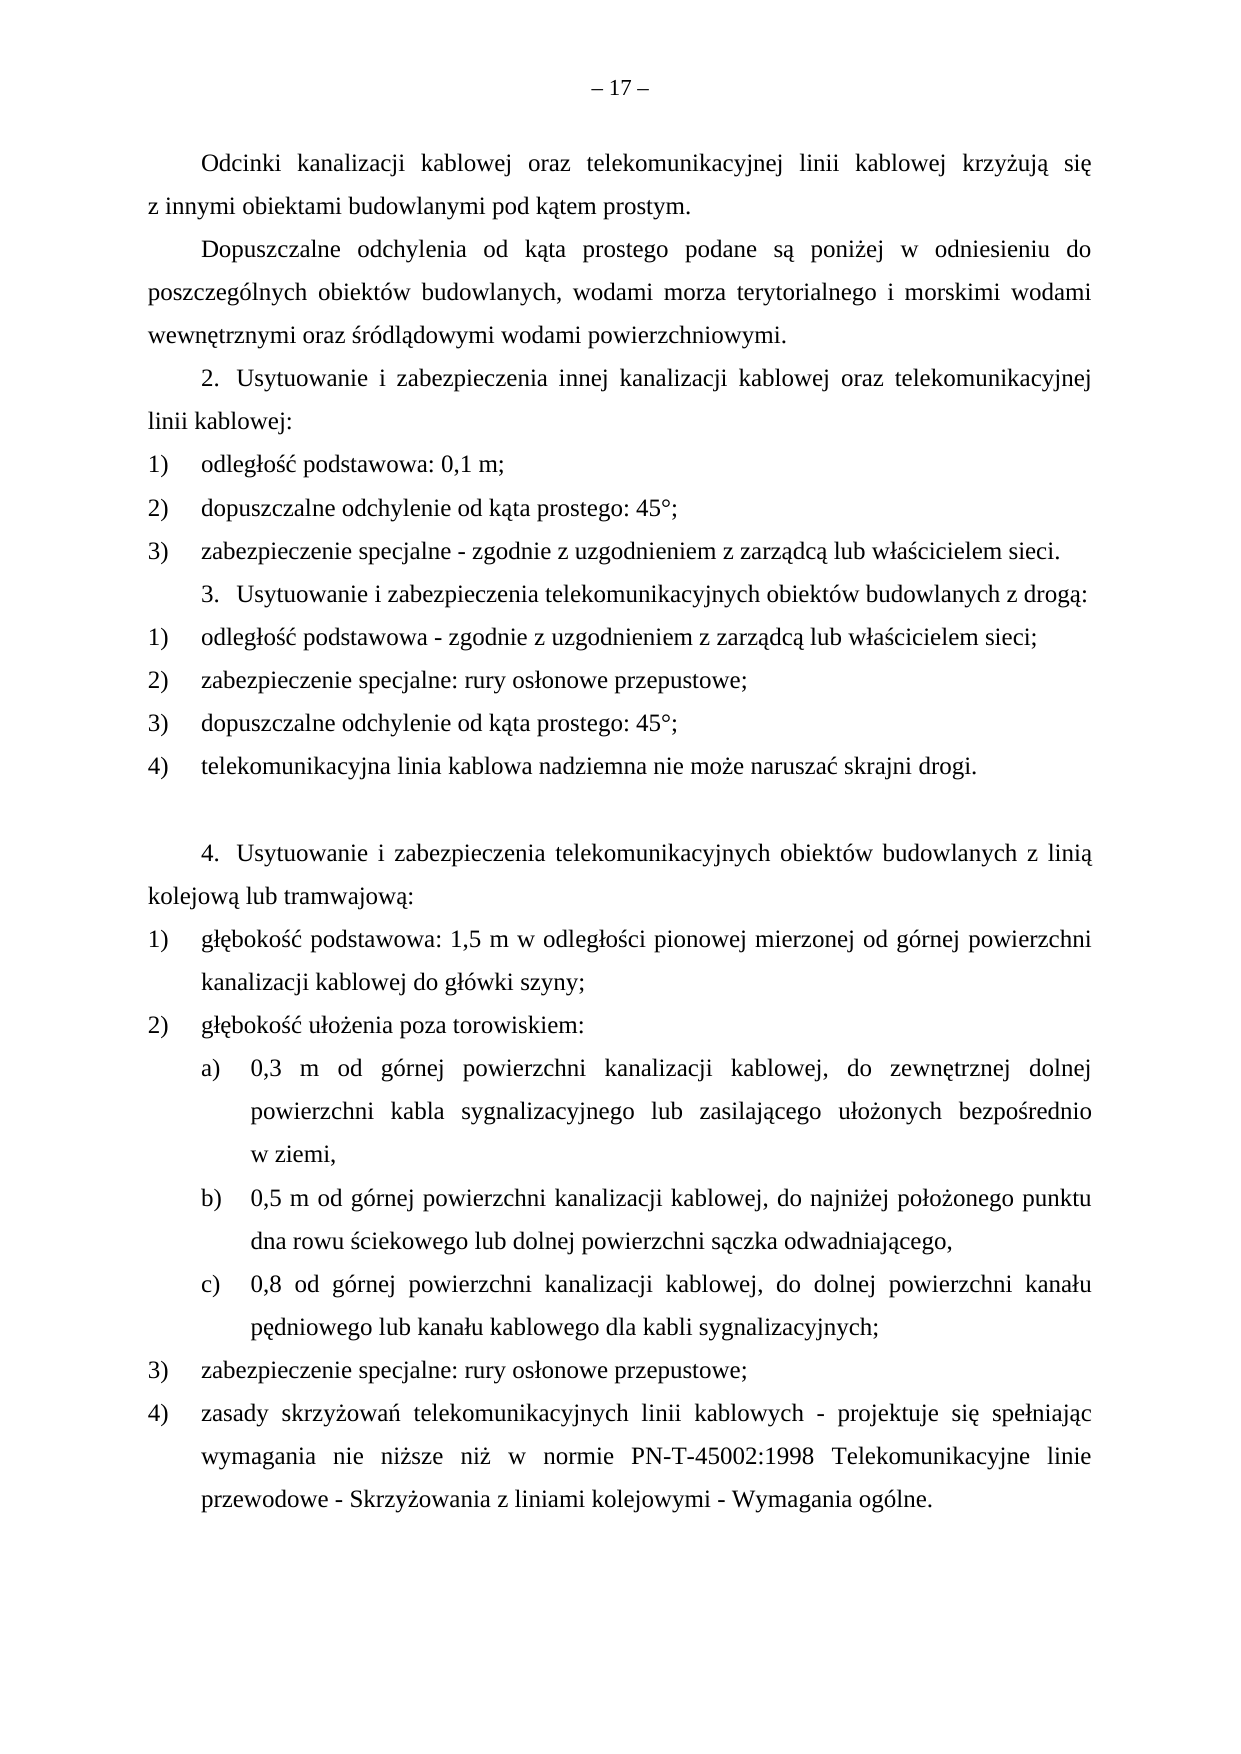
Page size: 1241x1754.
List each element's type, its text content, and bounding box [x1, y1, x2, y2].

text a) 0,3 m od górnej powierzchni kanalizacji kablowej, do zewnętrznej dolnej powierzchni kabla sygnalizacyjnego lub zasilającego ułożonych bezpośrednio w ziemi, [201, 1053, 1093, 1168]
text b) 0,5 m od górnej powierzchni kanalizacji kablowej, do najniżej położonego punktu dna rowu ściekowego lub dolnej powierzchni sączka odwadniającego, [201, 1183, 1093, 1254]
text 2. Usytuowanie i zabezpieczenia innej kanalizacji kablowej oraz telekomunikacyjnej linii kablowej: [148, 363, 1093, 435]
text 3) dopuszczalne odchylenie od kąta prostego: 45°; [148, 708, 1093, 737]
text 3) zabezpieczenie specjalne - zgodnie z uzgodnieniem z zarządcą lub właścicielem sieci. [148, 536, 1093, 564]
text 1) odległość podstawowa: 0,1 m; [148, 449, 1093, 478]
text Odcinki kanalizacji kablowej oraz telekomunikacyjnej linii kablowej krzyżują się z innymi obiektami budowlanymi pod kątem prostym. [148, 148, 1093, 219]
text 2) dopuszczalne odchylenie od kąta prostego: 45°; [148, 493, 1093, 521]
text 4. Usytuowanie i zabezpieczenia telekomunikacyjnych obiektów budowlanych z linią kolejową lub tramwajową: [148, 838, 1093, 909]
text 2) zabezpieczenie specjalne: rury osłonowe przepustowe; [148, 665, 1093, 694]
text 3. Usytuowanie i zabezpieczenia telekomunikacyjnych obiektów budowlanych z drogą: [148, 579, 1093, 608]
text Dopuszczalne odchylenia od kąta prostego podane są poniżej w odniesieniu do poszczególnych obiektów budowlanych, wodami morza terytorialnego i morskimi wodami wewnętrznymi oraz śródlądowymi wodami powierzchniowymi. [148, 234, 1093, 349]
text 1) głębokość podstawowa: 1,5 m w odległości pionowej mierzonej od górnej powierzchni kanalizacji kablowej do główki szyny; [148, 924, 1093, 996]
text c) 0,8 od górnej powierzchni kanalizacji kablowej, do dolnej powierzchni kanału pędniowego lub kanału kablowego dla kabli sygnalizacyjnych; [201, 1269, 1093, 1341]
text 2) głębokość ułożenia poza torowiskiem: [148, 1010, 1093, 1039]
text 4) telekomunikacyjna linia kablowa nadziemna nie może naruszać skrajni drogi. [148, 751, 1093, 780]
text 3) zabezpieczenie specjalne: rury osłonowe przepustowe; [148, 1355, 1093, 1384]
text 4) zasady skrzyżowań telekomunikacyjnych linii kablowych - projektuje się spełniając wymagania nie niższe niż w normie PN-T-45002:1998 Telekomunikacyjne linie przewodowe - Skrzyżowania z liniami kolejowymi - Wymagania ogólne. [148, 1398, 1093, 1513]
text 1) odległość podstawowa - zgodnie z uzgodnieniem z zarządcą lub właścicielem sieci; [148, 622, 1093, 651]
